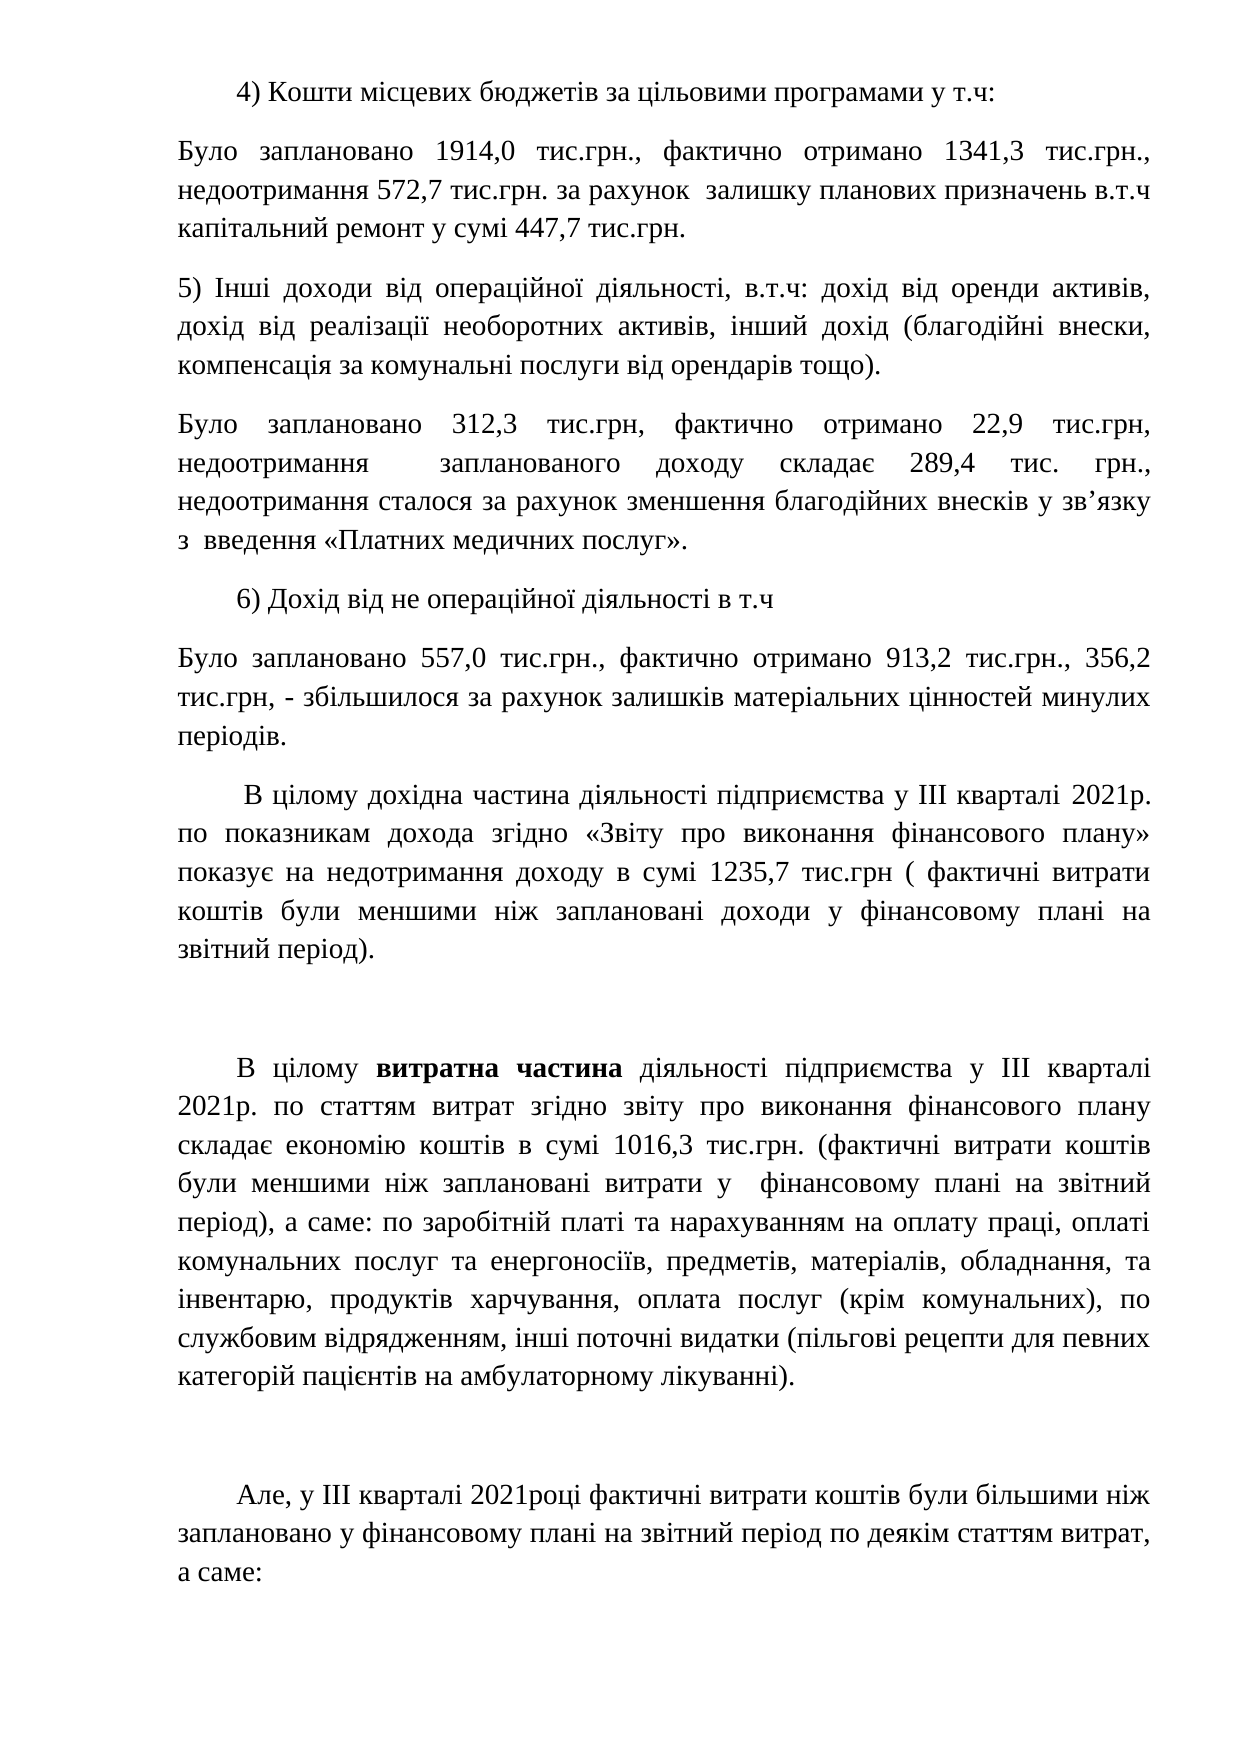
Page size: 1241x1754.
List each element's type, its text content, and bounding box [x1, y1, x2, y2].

text Було заплановано 1914,0 тис.грн., фактично отримано 1341,3 тис.грн., недоотримання 572,7 тис.грн. за рахунок залишку планових призначень в.т.ч капітальний ремонт у сумі 447,7 тис.грн. [177, 133, 1152, 244]
text Але, у ІІІ кварталі 2021році фактичні витрати коштів були більшими ніж заплановано у фінансовому плані на звітний період по деякім статтям витрат, а саме: [177, 1477, 1152, 1588]
text В цілому витратна частина діяльності підприємства у ІІІ кварталі 2021р. по статтям витрат згідно звіту про виконання фінансового плану складає економію коштів в сумі 1016,3 тис.грн. (фактичні витрати коштів були меншими ніж заплановані витрати у фінансовому плані на звітний період), а саме: по заробітній платі та нарахуванням на оплату праці, оплаті комунальних послуг та енергоносіїв, предметів, матеріалів, обладнання, та інвентарю, продуктів харчування, оплата послуг (крім комунальних), по службовим відрядженням, інші поточні видатки (пільгові рецепти для певних категорій пацієнтів на амбулаторному лікуванні). [177, 1050, 1152, 1392]
text В цілому дохідна частина діяльності підприємства у ІІІ кварталі 2021р. по показникам дохода згідно «Звіту про виконання фінансового плану» показує на недотримання доходу в сумі 1235,7 тис.грн ( фактичні витрати коштів були меншими ніж заплановані доходи у фінансовому плані на звітний період). [177, 777, 1152, 965]
text 5) Інші доходи від операційної діяльності, в.т.ч: дохід від оренди активів, дохід від реалізації необоротних активів, інший дохід (благодійні внески, компенсація за комунальні послуги від орендарів тощо). [177, 270, 1152, 380]
text Було заплановано 557,0 тис.грн., фактично отримано 913,2 тис.грн., 356,2 тис.грн, - збільшилося за рахунок залишків матеріальних цінностей минулих періодів. [177, 641, 1152, 751]
text 6) Дохід від не операційної діяльності в т.ч [177, 581, 1152, 615]
text 4) Кошти місцевих бюджетів за цільовими програмами у т.ч: [177, 74, 1152, 107]
text Було заплановано 312,3 тис.грн, фактично отримано 22,9 тис.грн, недоотримання запланованого доходу складає 289,4 тис. грн., недоотримання сталося за рахунок зменшення благодійних внесків у зв’язку з введення «Платних медичних послуг». [177, 406, 1152, 555]
